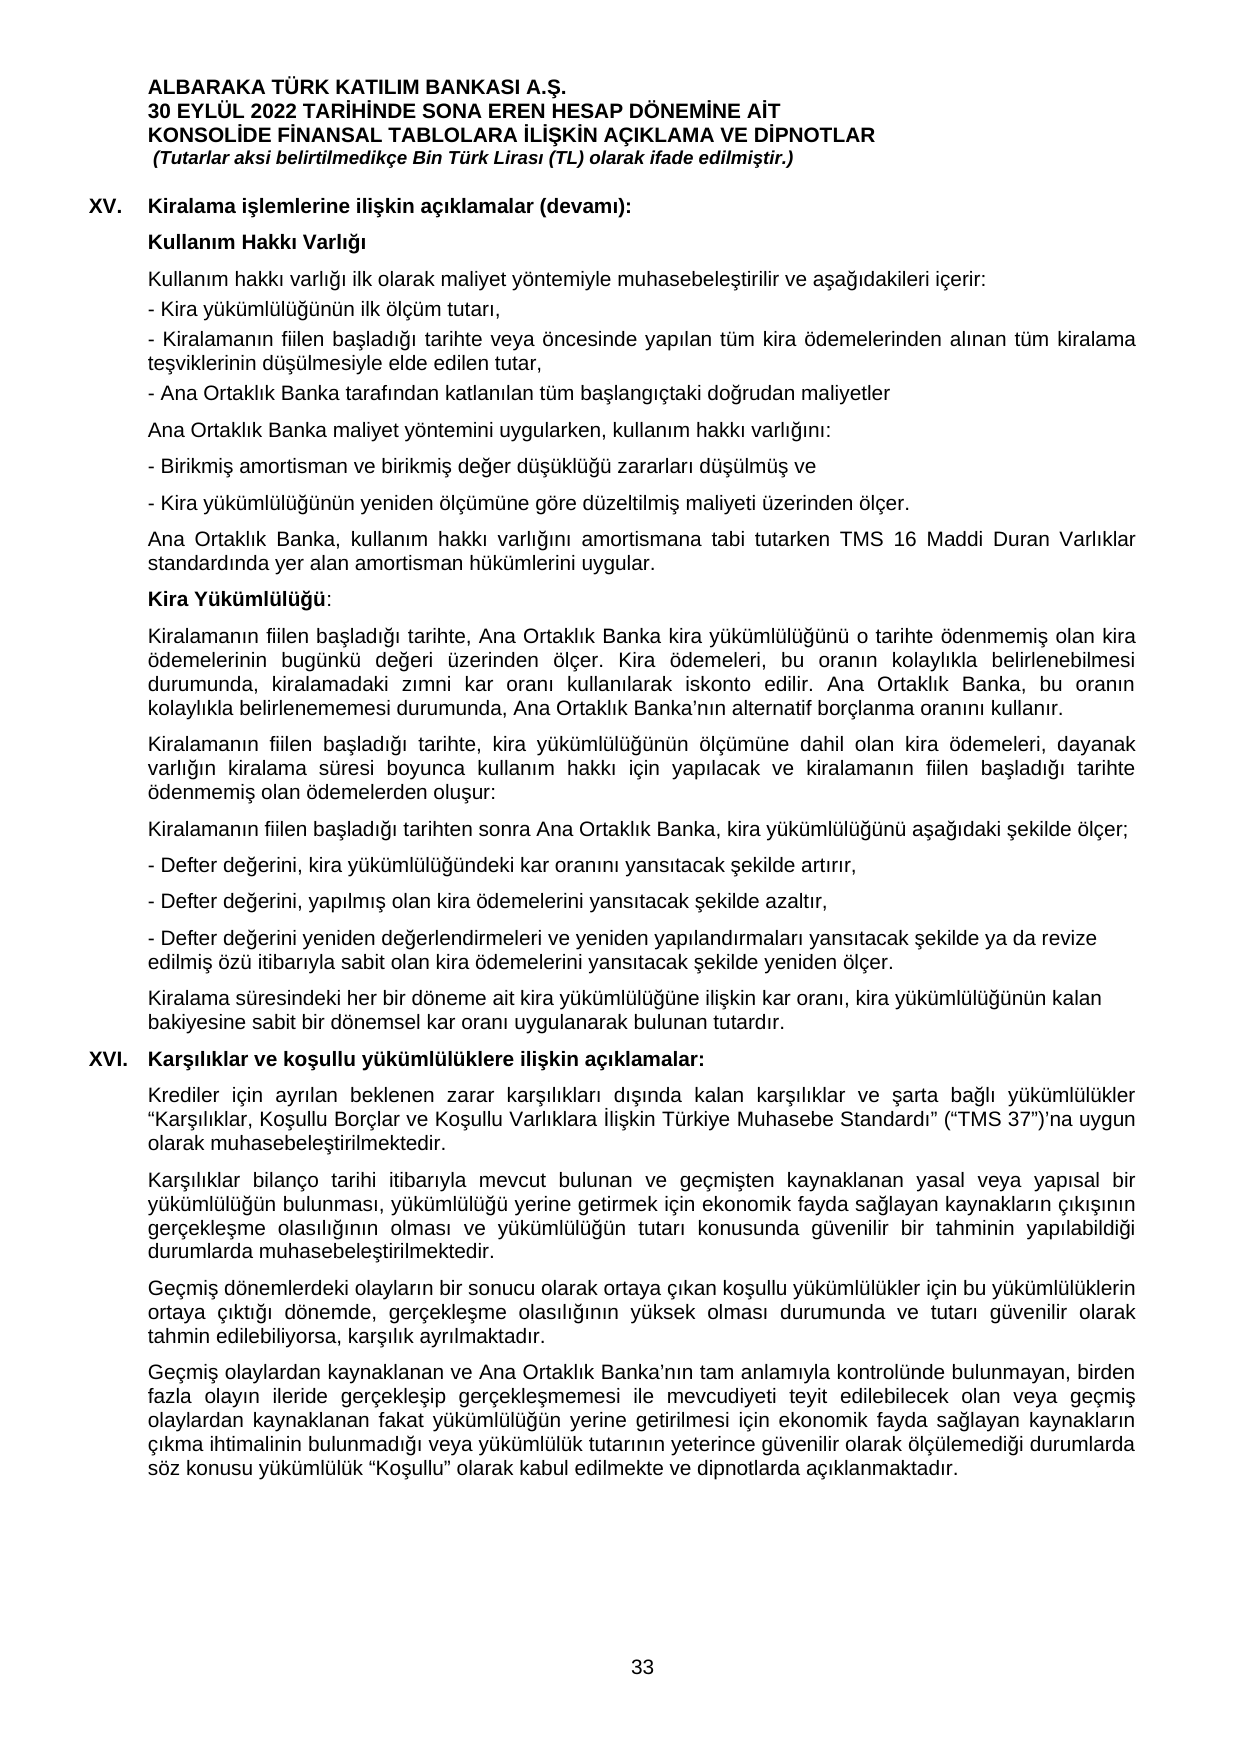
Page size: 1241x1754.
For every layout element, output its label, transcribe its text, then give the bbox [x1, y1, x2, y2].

text - Kira yükümlülüğünün ilk ölçüm tutarı, [148, 297, 1137, 321]
text Kullanım hakkı varlığı ilk olarak maliyet yöntemiyle muhasebeleştirilir ve aşağıdakileri içerir: [148, 266, 1137, 290]
text XVI. Karşılıklar ve koşullu yükümlülüklere ilişkin açıklamalar: [89, 1047, 1137, 1071]
text - Defter değerini, kira yükümlülüğündeki kar oranını yansıtacak şekilde artırır, [148, 853, 1137, 877]
text Kiralamanın fiilen başladığı tarihten sonra Ana Ortaklık Banka, kira yükümlülüğünü aşağıdaki şekilde ölçer; [148, 816, 1137, 840]
text Kullanım Hakkı Varlığı [148, 230, 1137, 254]
text Ana Ortaklık Banka maliyet yöntemini uygularken, kullanım hakkı varlığını: [148, 417, 1137, 441]
text Kiralamanın fiilen başladığı tarihte, Ana Ortaklık Banka kira yükümlülüğünü o tarihte ödenmemiş olan kira ödemelerinin bugünkü değeri üzerinden ölçer. Kira ödemeleri, bu oranın kolaylıkla belirlenebilmesi durumunda, kiralamadaki zımni kar oranı kullanılarak iskonto edilir. Ana Ortaklık Banka, bu oranın kolaylıkla belirlenememesi durumunda, Ana Ortaklık Banka’nın alternatif borçlanma oranını kullanır. [148, 624, 1137, 719]
text - Kira yükümlülüğünün yeniden ölçümüne göre düzeltilmiş maliyeti üzerinden ölçer. [148, 490, 1137, 514]
text Kiralamanın fiilen başladığı tarihte, kira yükümlülüğünün ölçümüne dahil olan kira ödemeleri, dayanak varlığın kiralama süresi boyunca kullanım hakkı için yapılacak ve kiralamanın fiilen başladığı tarihte ödenmemiş olan ödemelerden oluşur: [148, 732, 1137, 804]
text - Birikmiş amortisman ve birikmiş değer düşüklüğü zararları düşülmüş ve [148, 454, 1137, 478]
text Ana Ortaklık Banka, kullanım hakkı varlığını amortismana tabi tutarken TMS 16 Maddi Duran Varlıklar standardında yer alan amortisman hükümlerini uygular. [148, 527, 1137, 575]
text - Ana Ortaklık Banka tarafından katlanılan tüm başlangıçtaki doğrudan maliyetler [148, 381, 1137, 405]
text Geçmiş dönemlerdeki olayların bir sonucu olarak ortaya çıkan koşullu yükümlülükler için bu yükümlülüklerin ortaya çıktığı dönemde, gerçekleşme olasılığının yüksek olması durumunda ve tutarı güvenilir olarak tahmin edilebiliyorsa, karşılık ayrılmaktadır. [148, 1276, 1137, 1348]
text Kira Yükümlülüğü: [148, 587, 1137, 611]
text - Defter değerini, yapılmış olan kira ödemelerini yansıtacak şekilde azaltır, [148, 889, 1137, 913]
text Krediler için ayrılan beklenen zarar karşılıkları dışında kalan karşılıklar ve şarta bağlı yükümlülükler “Karşılıklar, Koşullu Borçlar ve Koşullu Varlıklara İlişkin Türkiye Muhasebe Standardı” (“TMS 37”)’na uygun olarak muhasebeleştirilmektedir. [148, 1083, 1137, 1155]
text Kiralama süresindeki her bir döneme ait kira yükümlülüğüne ilişkin kar oranı, kira yükümlülüğünün kalan bakiyesine sabit bir dönemsel kar oranı uygulanarak bulunan tutardır. [148, 986, 1137, 1034]
text Geçmiş olaylardan kaynaklanan ve Ana Ortaklık Banka’nın tam anlamıyla kontrolünde bulunmayan, birden fazla olayın ileride gerçekleşip gerçekleşmemesi ile mevcudiyeti teyit edilebilecek olan veya geçmiş olaylardan kaynaklanan fakat yükümlülüğün yerine getirilmesi için ekonomik fayda sağlayan kaynakların çıkma ihtimalinin bulunmadığı veya yükümlülük tutarının yeterince güvenilir olarak ölçülemediği durumlarda söz konusu yükümlülük “Koşullu” olarak kabul edilmekte ve dipnotlarda açıklanmaktadır. [148, 1360, 1137, 1480]
text Karşılıklar bilanço tarihi itibarıyla mevcut bulunan ve geçmişten kaynaklanan yasal veya yapısal bir yükümlülüğün bulunması, yükümlülüğü yerine getirmek için ekonomik fayda sağlayan kaynakların çıkışının gerçekleşme olasılığının olması ve yükümlülüğün tutarı konusunda güvenilir bir tahminin yapılabildiği durumlarda muhasebeleştirilmektedir. [148, 1167, 1137, 1263]
text - Defter değerini yeniden değerlendirmeleri ve yeniden yapılandırmaları yansıtacak şekilde ya da revize edilmiş özü itibarıyla sabit olan kira ödemelerini yansıtacak şekilde yeniden ölçer. [148, 926, 1137, 974]
text XV. Kiralama işlemlerine ilişkin açıklamalar (devamı): [89, 193, 1137, 217]
text - Kiralamanın fiilen başladığı tarihte veya öncesinde yapılan tüm kira ödemelerinden alınan tüm kiralama teşviklerinin düşülmesiyle elde edilen tutar, [148, 327, 1137, 375]
